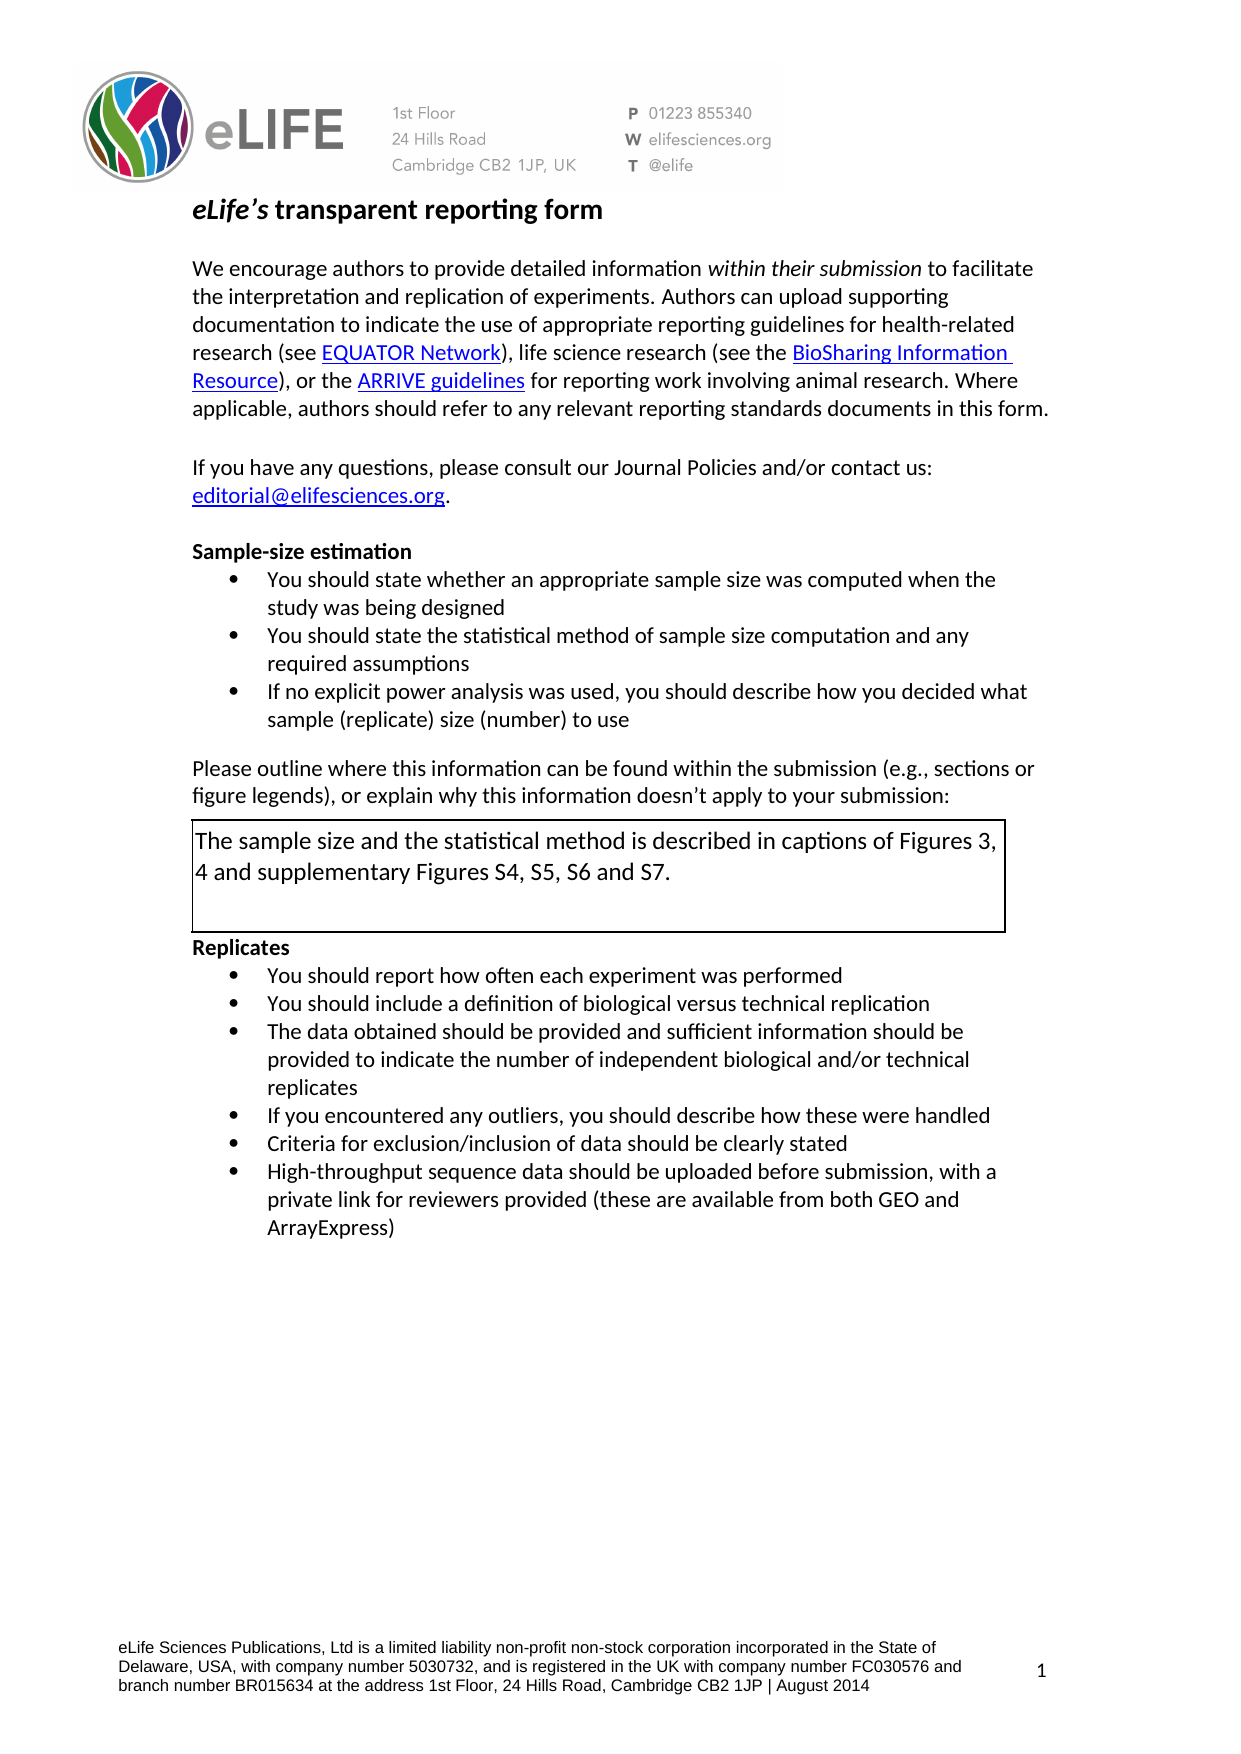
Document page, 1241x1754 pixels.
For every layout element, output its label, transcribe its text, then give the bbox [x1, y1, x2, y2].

list High-throughput sequence data should be uploaded before submission, with a private link for reviewers provided (these are available from both GEO and ArrayExpress) [229, 1157, 1053, 1241]
list Criteria for exclusion/inclusion of data should be clearly stated [229, 1129, 1053, 1157]
text We encourage authors to provide detailed information within their submission to facilitate the interpretation and replication of experiments. Authors can upload supporting documentation to indicate the use of appropriate reporting guidelines for health-related research (see EQUATOR Network), life science research (see the BioSharing Information Resource), or the ARRIVE guidelines for reporting work involving animal research. Where applicable, authors should refer to any relevant reporting standards documents in this form. [192, 254, 1053, 423]
list The data obtained should be provided and sufficient information should be provided to indicate the number of independent biological and/or technical replicates [229, 1017, 1053, 1101]
list If no explicit power analysis was used, you should describe how you decided what sample (replicate) size (number) to use [229, 677, 1053, 733]
list If you encountered any outliers, you should describe how these were handled [229, 1101, 1053, 1129]
list You should report how often each experiment was performed [229, 961, 1053, 989]
text The sample size and the statistical method is described in captions of Figures 3, 4 and supplementary Figures S4, S5, S6 and S7. [193, 823, 1004, 888]
list You should include a definition of biological versus technical replication [229, 989, 1053, 1017]
list You should state the statistical method of sample size computation and any required assumptions [229, 621, 1053, 677]
picture [73, 59, 784, 191]
text If you have any questions, please consult our Journal Policies and/or contact us: editorial@elifesciences.org. [192, 453, 1053, 509]
text Sample-size estimation [192, 537, 1053, 565]
text eLife’s transparent reporting form [192, 191, 1053, 226]
text Please outline where this information can be found within the submission (e.g., sections or figure legends), or explain why this information doesn’t apply to your submission: [192, 754, 1053, 810]
list You should state whether an appropriate sample size was computed when the study was being designed [229, 565, 1053, 621]
text Replicates [192, 838, 1053, 961]
